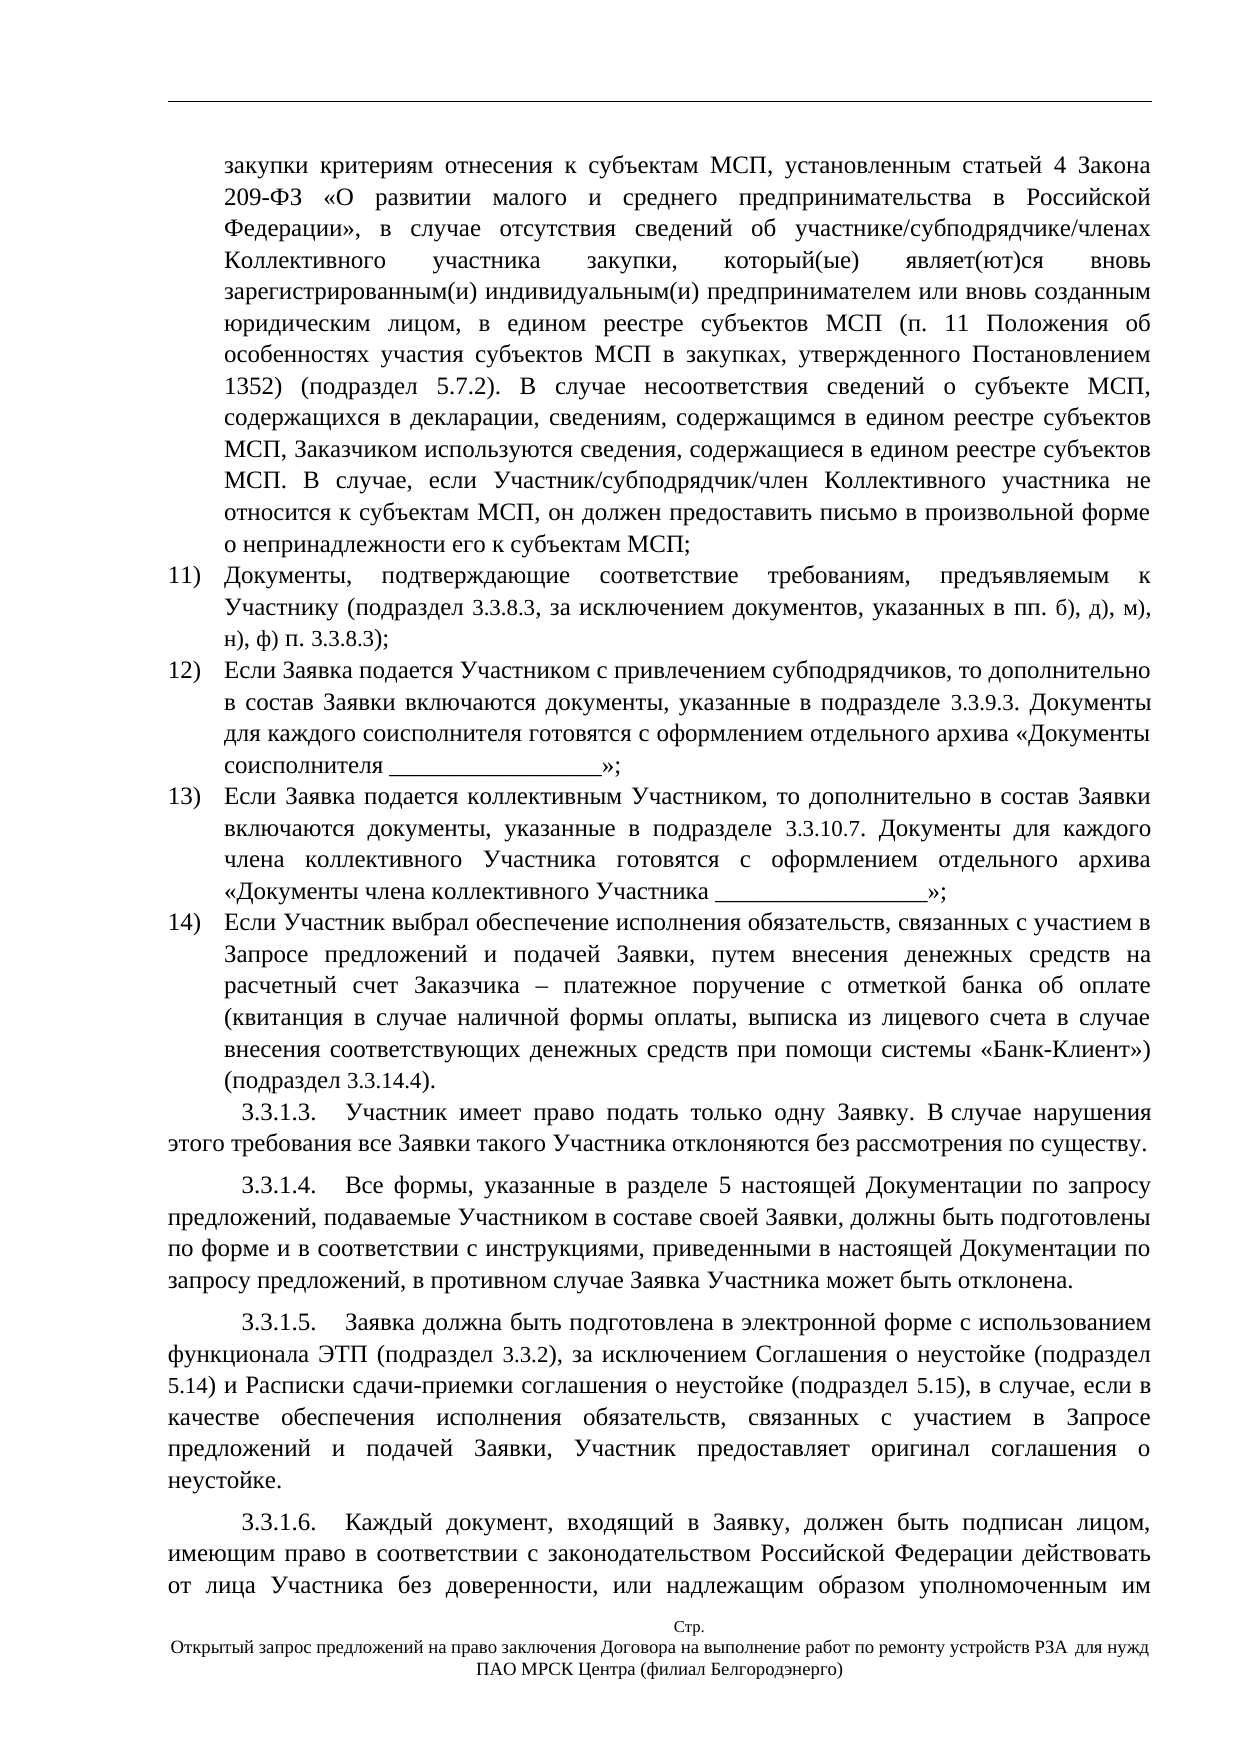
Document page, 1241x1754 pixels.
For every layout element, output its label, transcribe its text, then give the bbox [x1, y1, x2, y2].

list Если Заявка подается Участником с привлечением субподрядчиков, то дополнительно в состав Заявки включаются документы, указанные в подразделе 3.3.9.3. Документы для каждого соисполнителя готовятся с оформлением отдельного архива «Документы соисполнителя _________________»; [168, 655, 1152, 778]
list Заявка должна быть подготовлена в электронной форме с использованием функционала ЭТП (подраздел 3.3.2), за исключением Соглашения о неустойке (подраздел 5.14) и Расписки сдачи-приемки соглашения о неустойке (подраздел 5.15), в случае, если в качестве обеспечения исполнения обязательств, связанных с участием в Запросе предложений и подачей Заявки, Участник предоставляет оригинал соглашения о неустойке. [168, 1307, 1152, 1494]
list Участник имеет право подать только одну Заявку. В случае нарушения этого требования все Заявки такого Участника отклоняются без рассмотрения по существу. [168, 1097, 1152, 1157]
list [168, 1507, 1152, 1599]
list Все формы, указанные в разделе 5 настоящей Документации по запросу предложений, подаваемые Участником в составе своей Заявки, должны быть подготовлены по форме и в соответствии с инструкциями, приведенными в настоящей Документации по запросу предложений, в противном случае Заявка Участника может быть отклонена. [168, 1170, 1152, 1294]
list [168, 150, 1152, 557]
list Если Заявка подается коллективным Участником, то дополнительно в состав Заявки включаются документы, указанные в подразделе 3.3.10.7. Документы для каждого члена коллективного Участника готовятся с оформлением отдельного архива «Документы члена коллективного Участника _________________»; [168, 781, 1152, 905]
list Документы, подтверждающие соответствие требованиям, предъявляемым к Участнику (подраздел 3.3.8.3, за исключением документов, указанных в пп. б), е), н), о), х) п. 3.3.8.3); [168, 560, 1152, 652]
list Если Участник выбрал обеспечение исполнения обязательств, связанных с участием в Запросе предложений и подачей Заявки, путем внесения денежных средств на расчетный счет Заказчика – платежное поручение с отметкой банка об оплате (квитанция в случае наличной формы оплаты, выписка из лицевого счета в случае внесения соответствующих денежных средств при помощи системы «Банк-Клиент») (подраздел 3.3.14.4). [168, 907, 1152, 1094]
